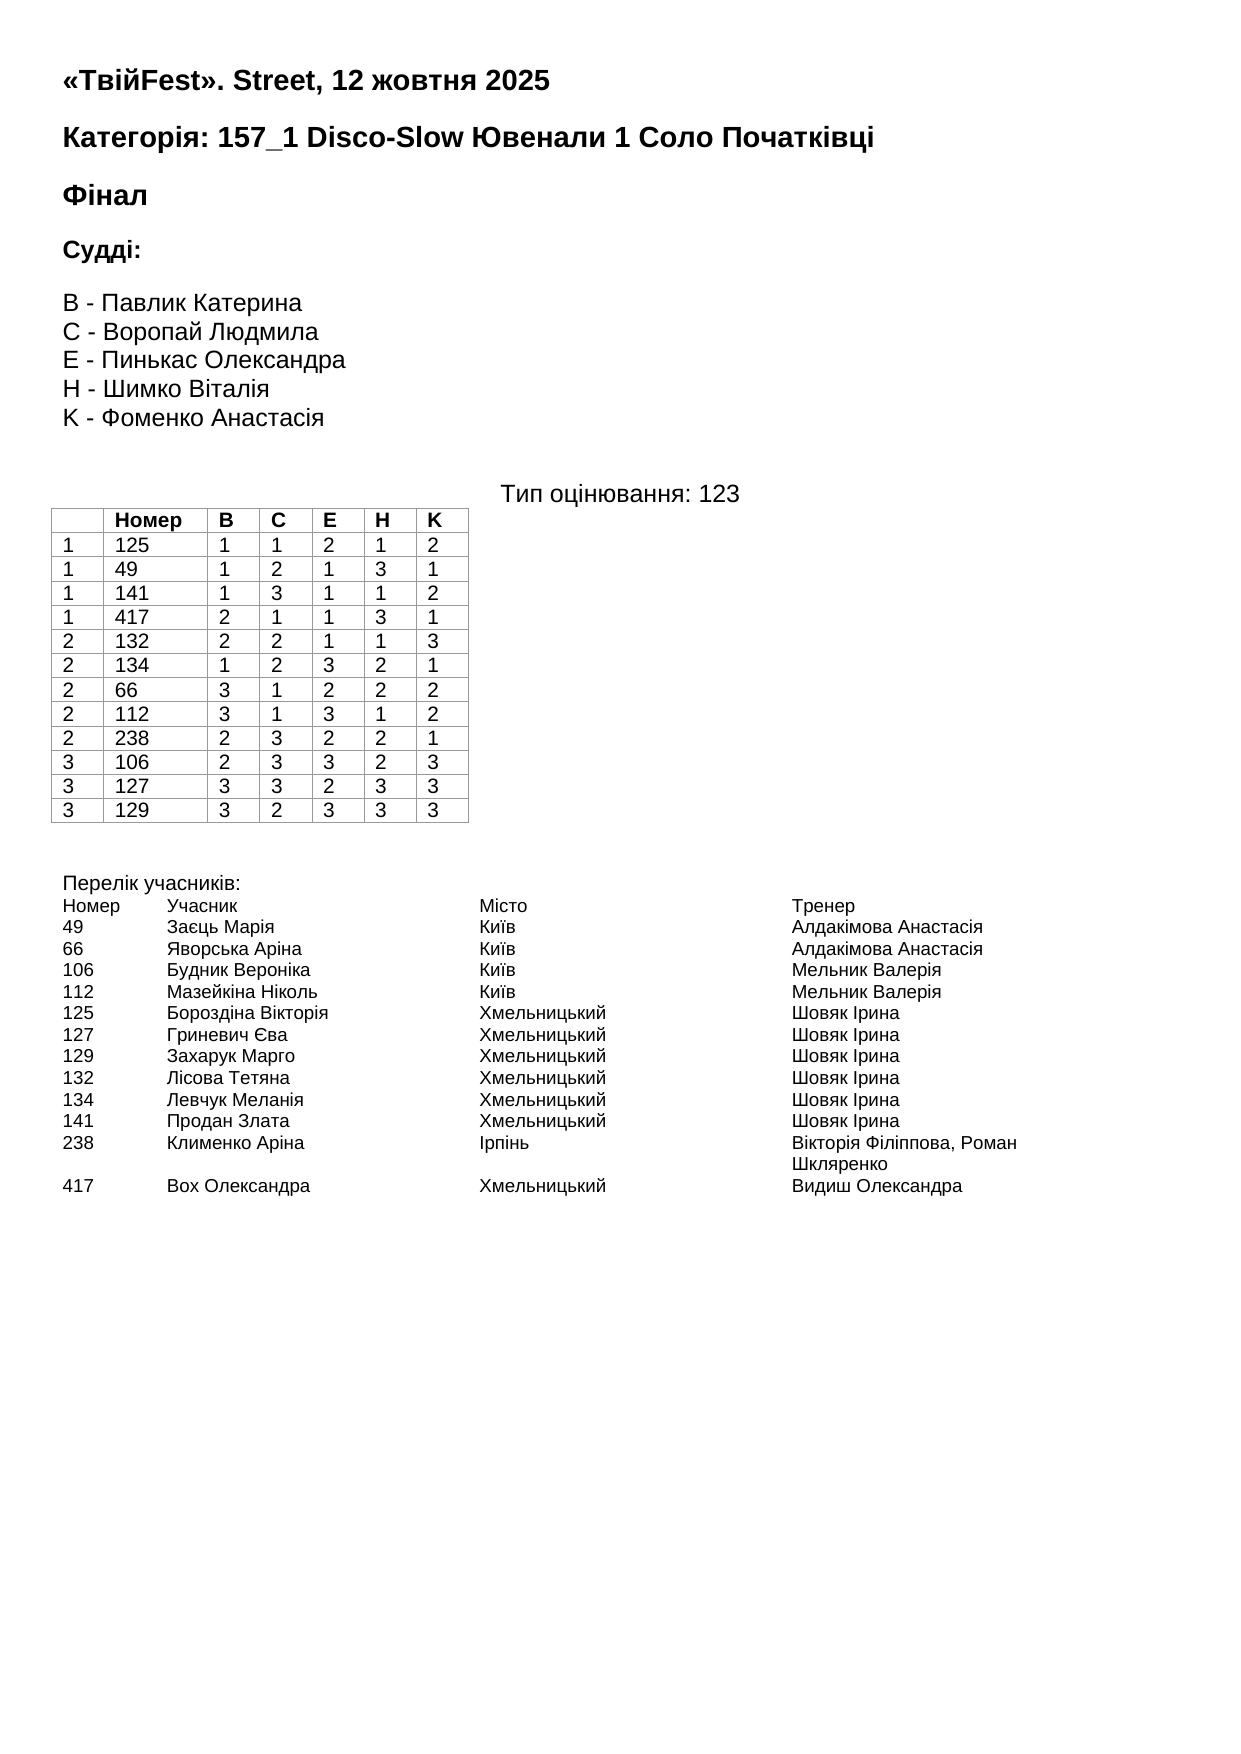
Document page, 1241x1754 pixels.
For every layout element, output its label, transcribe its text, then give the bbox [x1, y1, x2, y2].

table_cell 2 [417, 702, 468, 726]
table_header B [208, 509, 259, 532]
table_cell Київ [468, 938, 780, 959]
table_cell 106 [51, 959, 155, 981]
table_cell 1 [208, 582, 259, 605]
table_header Учасник [155, 894, 468, 916]
table_cell 2 [417, 582, 468, 605]
table_cell Лісова Тетяна [155, 1067, 468, 1088]
table_cell Алдакімова Анастасія [780, 938, 1093, 959]
table_cell 3 [208, 678, 259, 701]
table_cell 1 [208, 557, 259, 581]
table_cell 1 [260, 702, 312, 726]
table_cell 3 [260, 727, 312, 750]
table_header Тренер [780, 894, 1093, 916]
text «ТвійFest». Street, 12 жовтня 2025 [62, 62, 1178, 96]
table_cell 2 [260, 654, 312, 677]
table_cell 125 [104, 533, 207, 556]
table_cell Мельник Валерія [780, 959, 1093, 981]
table_cell 3 [365, 557, 416, 581]
table_cell Вох Олександра [155, 1175, 468, 1196]
table_cell 1 [365, 630, 416, 653]
table_cell Алдакімова Анастасія [780, 916, 1093, 937]
text Судді: [62, 235, 1178, 264]
table_cell 1 [313, 630, 364, 653]
table_cell 106 [104, 751, 207, 774]
table_cell 1 [208, 533, 259, 556]
table_cell 2 [365, 654, 416, 677]
table_cell 125 [51, 1002, 155, 1024]
table_cell Хмельницький [468, 1002, 780, 1024]
table_cell 417 [104, 606, 207, 629]
table_cell 2 [365, 727, 416, 750]
table_cell Мельник Валерія [780, 981, 1093, 1002]
table_cell Шовяк Ірина [780, 1024, 1093, 1045]
table_cell Хмельницький [468, 1024, 780, 1045]
table_cell 66 [51, 938, 155, 959]
table_cell Продан Злата [155, 1110, 468, 1132]
table_cell 238 [51, 1132, 155, 1175]
table_cell 112 [104, 702, 207, 726]
table_cell 3 [260, 582, 312, 605]
table_cell Заєць Марія [155, 916, 468, 937]
table_cell Захарук Марго [155, 1045, 468, 1067]
table_cell Ірпінь [468, 1132, 780, 1175]
table_header [52, 509, 103, 532]
table_cell 1 [365, 533, 416, 556]
table_cell Київ [468, 959, 780, 981]
list C - Воропай Людмила [62, 316, 1178, 345]
table_cell Мазейкіна Ніколь [155, 981, 468, 1002]
table_cell Шовяк Ірина [780, 1045, 1093, 1067]
table_cell 1 [52, 533, 103, 556]
table_cell 112 [51, 981, 155, 1002]
table_cell 3 [417, 775, 468, 798]
table_cell Будник Вероніка [155, 959, 468, 981]
table_cell 1 [417, 654, 468, 677]
table_header K [417, 509, 468, 532]
table_cell 129 [51, 1045, 155, 1067]
table_cell 2 [260, 557, 312, 581]
table_header Номер [104, 509, 207, 532]
table_cell 3 [417, 630, 468, 653]
table_cell Хмельницький [468, 1045, 780, 1067]
table_cell 2 [313, 727, 364, 750]
table_cell 132 [104, 630, 207, 653]
table_cell Київ [468, 981, 780, 1002]
text Перелік учасників: [62, 870, 1178, 894]
table_cell 3 [417, 751, 468, 774]
table_cell 2 [208, 630, 259, 653]
list E - Пинькас Олександра [62, 345, 1178, 374]
table_cell 66 [104, 678, 207, 701]
table_cell 2 [365, 751, 416, 774]
table_cell 1 [417, 606, 468, 629]
table_cell 1 [52, 582, 103, 605]
table_cell 141 [51, 1110, 155, 1132]
table_cell 1 [417, 557, 468, 581]
table_cell 2 [313, 678, 364, 701]
table_cell 3 [313, 799, 364, 822]
table_cell 134 [51, 1089, 155, 1110]
table_cell 2 [313, 775, 364, 798]
table_cell 2 [52, 678, 103, 701]
table_cell Шовяк Ірина [780, 1110, 1093, 1132]
table_cell 132 [51, 1067, 155, 1088]
table_cell Шовяк Ірина [780, 1002, 1093, 1024]
table_cell Київ [468, 916, 780, 937]
table_cell Хмельницький [468, 1110, 780, 1132]
list B - Павлик Катерина [62, 288, 1178, 316]
table_cell 2 [208, 727, 259, 750]
table_cell 3 [260, 775, 312, 798]
table_cell Яворська Аріна [155, 938, 468, 959]
table_cell 2 [52, 727, 103, 750]
table_header Місто [468, 894, 780, 916]
table_cell 129 [104, 799, 207, 822]
table_cell Хмельницький [468, 1067, 780, 1088]
table_cell 2 [208, 751, 259, 774]
table_header Номер [51, 894, 155, 916]
table_cell Шовяк Ірина [780, 1067, 1093, 1088]
table_cell 49 [104, 557, 207, 581]
table_cell 2 [52, 630, 103, 653]
table_header E [313, 509, 364, 532]
text Тип оцінювання: 123 [62, 479, 1178, 508]
table_cell 2 [313, 533, 364, 556]
table_cell 3 [313, 702, 364, 726]
table_cell Хмельницький [468, 1175, 780, 1196]
table_header C [260, 509, 312, 532]
table_cell Бороздіна Вікторія [155, 1002, 468, 1024]
table_cell 2 [208, 606, 259, 629]
table_cell 2 [260, 630, 312, 653]
table_cell Шовяк Ірина [780, 1089, 1093, 1110]
table_cell 141 [104, 582, 207, 605]
table_cell 49 [51, 916, 155, 937]
table_cell 3 [313, 654, 364, 677]
table_cell 3 [417, 799, 468, 822]
table_cell 3 [365, 775, 416, 798]
table_cell Левчук Меланія [155, 1089, 468, 1110]
table_cell 127 [51, 1024, 155, 1045]
list K - Фоменко Анастасія [62, 403, 1178, 431]
table_cell 1 [260, 606, 312, 629]
table_cell 3 [52, 775, 103, 798]
table_cell Клименко Аріна [155, 1132, 468, 1175]
table_cell 3 [52, 751, 103, 774]
table_cell 1 [365, 702, 416, 726]
table_cell 134 [104, 654, 207, 677]
table_cell Видиш Олександра [780, 1175, 1093, 1196]
table_cell 2 [260, 799, 312, 822]
table_cell 1 [313, 557, 364, 581]
table_cell 1 [313, 606, 364, 629]
list H - Шимко Віталія [62, 374, 1178, 403]
table_cell 1 [365, 582, 416, 605]
table_cell 3 [365, 606, 416, 629]
table_cell 1 [52, 606, 103, 629]
table_cell 2 [417, 533, 468, 556]
table_cell 1 [260, 678, 312, 701]
table_cell 3 [260, 751, 312, 774]
table_cell 1 [417, 727, 468, 750]
table_cell 3 [313, 751, 364, 774]
table_cell 3 [208, 799, 259, 822]
table_cell 2 [365, 678, 416, 701]
table_cell 238 [104, 727, 207, 750]
table_cell 1 [52, 557, 103, 581]
table_cell 3 [365, 799, 416, 822]
table_cell Гриневич Єва [155, 1024, 468, 1045]
table_cell 2 [52, 702, 103, 726]
table_cell 1 [313, 582, 364, 605]
table_cell 417 [51, 1175, 155, 1196]
table_header H [365, 509, 416, 532]
table_cell 3 [52, 799, 103, 822]
table_cell 1 [208, 654, 259, 677]
table_cell 127 [104, 775, 207, 798]
table_cell Хмельницький [468, 1089, 780, 1110]
text Категорія: 157_1 Disco-Slow Ювенали 1 Соло Початківці [62, 120, 1178, 153]
text Фінал [62, 177, 1178, 211]
table_cell 2 [417, 678, 468, 701]
table_cell 3 [208, 702, 259, 726]
table_cell 2 [52, 654, 103, 677]
table_cell 1 [260, 533, 312, 556]
table_cell Вікторія Філіппова, Роман Шкляренко [780, 1132, 1093, 1175]
table_cell 3 [208, 775, 259, 798]
